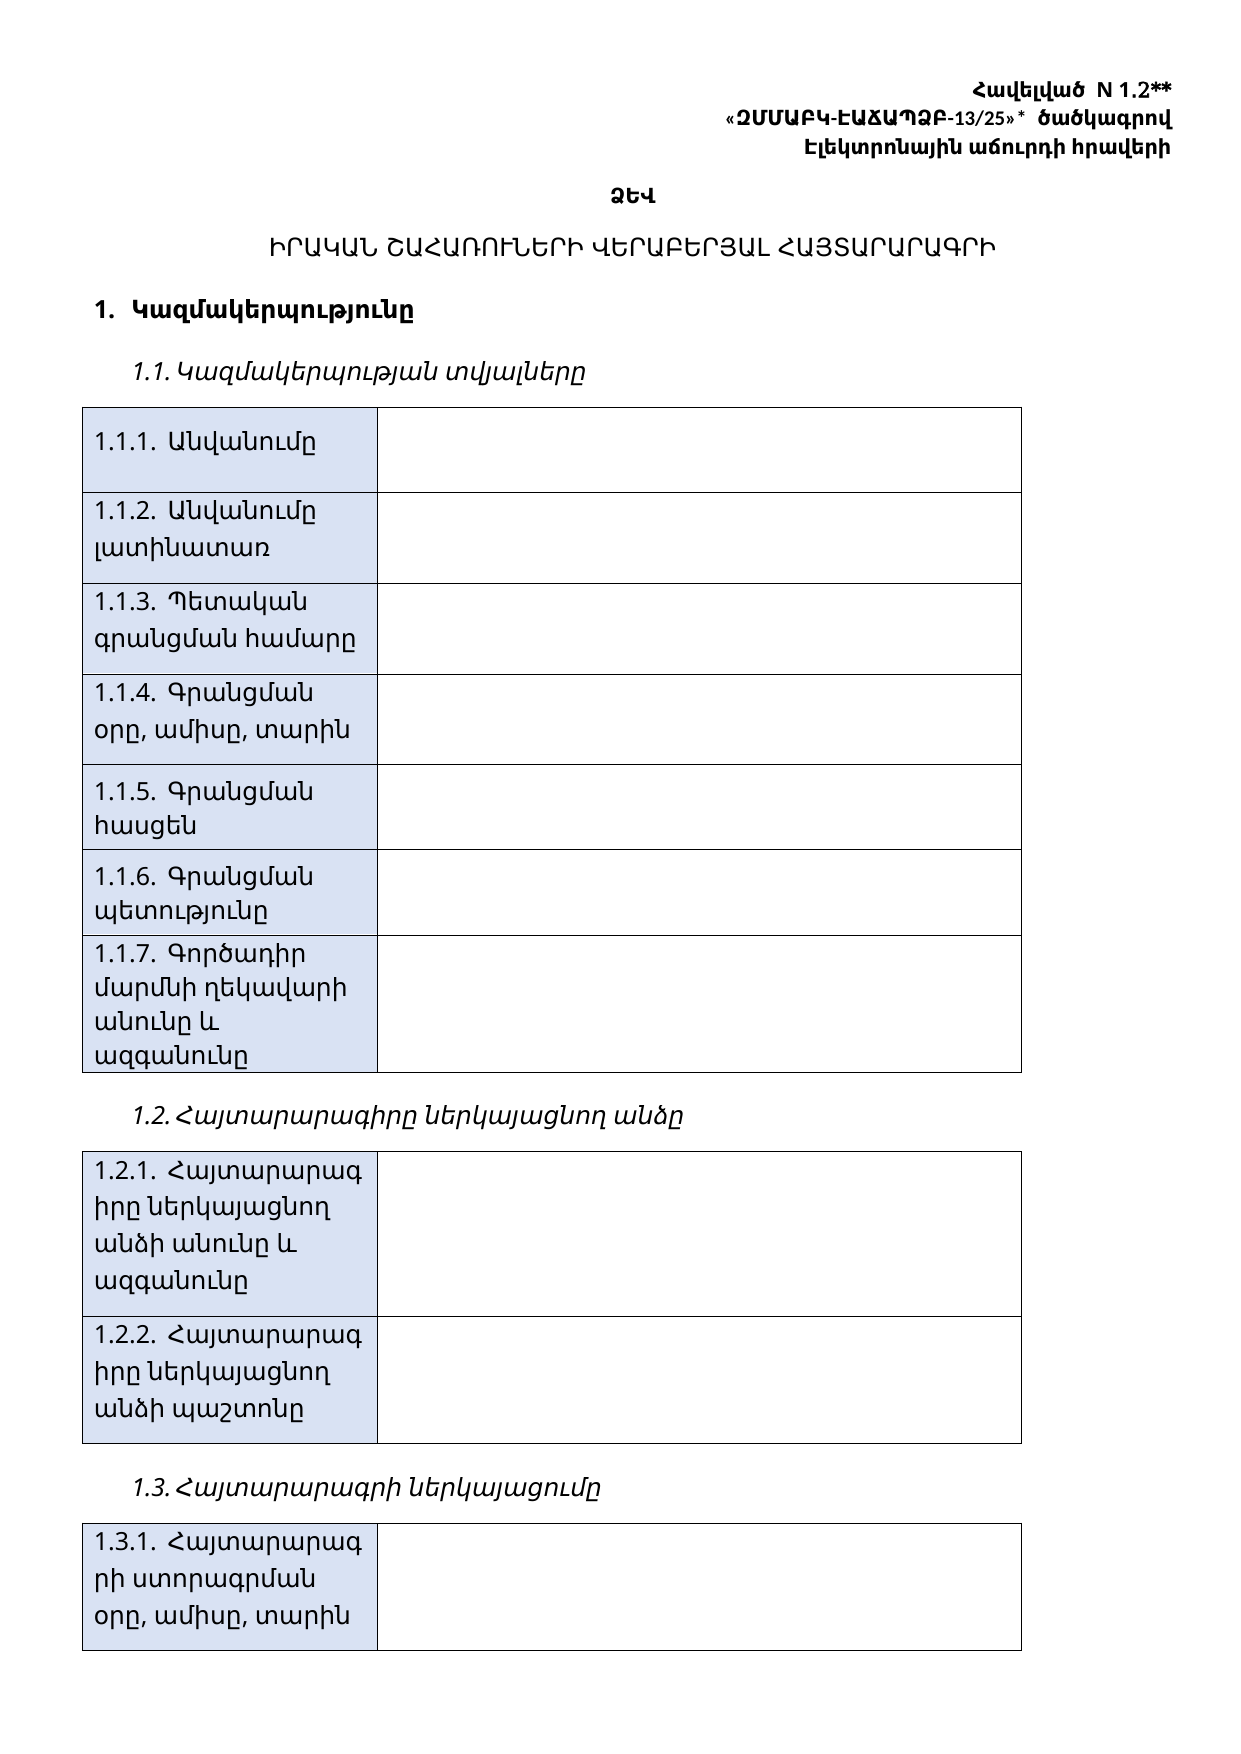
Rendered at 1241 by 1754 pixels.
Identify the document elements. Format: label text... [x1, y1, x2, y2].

table_cell Անվանումը լատինատառ [83, 493, 377, 583]
table_cell [378, 765, 1021, 849]
table_cell [378, 936, 1021, 1072]
table_header [378, 408, 1021, 492]
text Էլեկտրոնային աճուրդի հրավերի [94, 132, 1171, 160]
table_header [378, 1152, 1021, 1316]
text Հավելված N 1․2** [94, 75, 1171, 103]
text ՁԵՎ [94, 184, 1171, 209]
table_cell Գործադիր մարմնի ղեկավարի անունը և ազգանունը [83, 936, 377, 1072]
table_cell Գրանցման օրը, ամիսը, տարին [83, 675, 377, 764]
table_header Անվանումը [83, 408, 377, 492]
list Կազմակերպության տվյալները [131, 353, 1171, 387]
table_cell [378, 675, 1021, 764]
table_header Հայտարարագիրը ներկայացնող անձի անունը և ազգանունը [83, 1152, 377, 1316]
table_cell [378, 493, 1021, 583]
table_header [378, 1524, 1021, 1650]
table_cell [378, 850, 1021, 934]
list Հայտարարագիրը ներկայացնող անձը [131, 1098, 1171, 1132]
table_cell Գրանցման հասցեն [83, 765, 377, 849]
table_cell [378, 1317, 1021, 1443]
text ԻՐԱԿԱՆ ՇԱՀԱՌՈՒՆԵՐԻ ՎԵՐԱԲԵՐՅԱԼ ՀԱՅՏԱՐԱՐԱԳՐԻ [94, 233, 1171, 262]
table_cell Հայտարարագիրը ներկայացնող անձի պաշտոնը [83, 1317, 377, 1443]
list Հայտարարագրի ներկայացումը [131, 1469, 1171, 1503]
table_cell Գրանցման պետությունը [83, 850, 377, 934]
table_cell Պետական գրանցման համարը [83, 584, 377, 673]
table_header Հայտարարագրի ստորագրման օրը, ամիսը, տարին [83, 1524, 377, 1650]
list Կազմակերպությունը [94, 291, 1171, 326]
text «ԶՄՄԱԲԿ-ԷԱՃԱՊՁԲ-13/25»* ծածկագրով [94, 103, 1171, 132]
table_cell [378, 584, 1021, 673]
